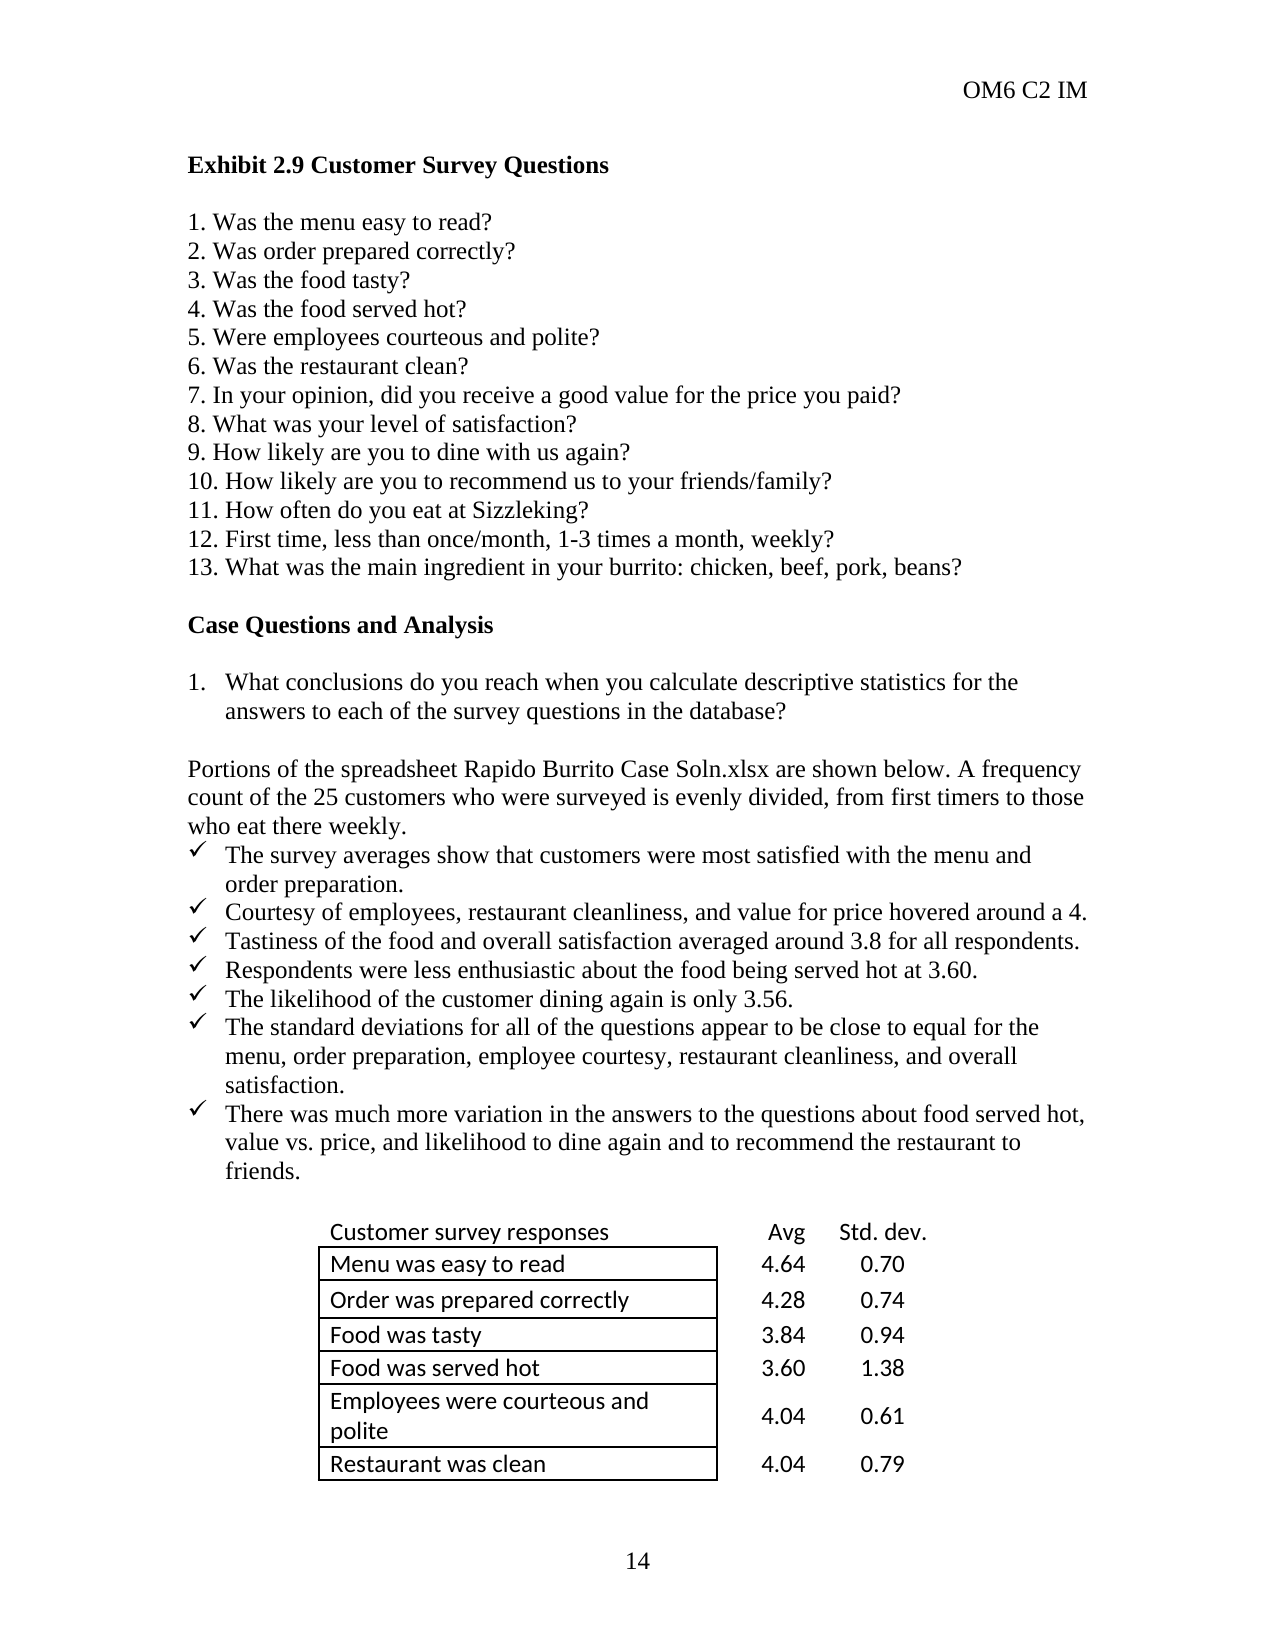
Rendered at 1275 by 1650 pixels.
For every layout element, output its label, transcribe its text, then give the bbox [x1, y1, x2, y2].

text 9. How likely are you to dine with us again? [187, 437, 1087, 466]
list Tastiness of the food and overall satisfaction averaged around 3.8 for all respondents. [187, 926, 1087, 955]
table_cell 0.61 [817, 1383, 948, 1446]
text 1. Was the menu easy to read? [187, 207, 1087, 236]
text 13. What was the main ingredient in your burrito: chicken, beef, pork, beans? [187, 552, 1087, 581]
list The standard deviations for all of the questions appear to be close to equal for the menu, order preparation, employee courtesy, restaurant cleanliness, and overall satisfaction. [187, 1012, 1087, 1099]
text Portions of the spreadsheet Rapido Burrito Case Soln.xlsx are shown below. A frequency count of the 25 customers who were surveyed is evenly divided, from first timers to those who eat there weekly. [187, 754, 1087, 840]
table_cell Order was prepared correctly [320, 1281, 716, 1317]
text Case Questions and Analysis [187, 610, 1087, 639]
text 6. Was the restaurant clean? [187, 351, 1087, 380]
table_cell 4.04 [718, 1446, 817, 1479]
table_cell Food was tasty [320, 1319, 716, 1350]
table_cell 3.84 [718, 1317, 817, 1350]
table_header Std. dev. [817, 1214, 948, 1246]
table_cell Employees were courteous and polite [320, 1385, 716, 1446]
list The likelihood of the customer dining again is only 3.56. [187, 984, 1087, 1012]
table_cell 0.94 [817, 1317, 948, 1350]
table_cell 4.28 [718, 1279, 817, 1317]
text 11. How often do you eat at Sizzleking? [187, 495, 1087, 524]
table_cell 0.70 [817, 1246, 948, 1279]
text 10. How likely are you to recommend us to your friends/family? [187, 466, 1087, 495]
table_header Customer survey responses [319, 1214, 717, 1246]
text 12. First time, less than once/month, 1-3 times a month, weekly? [187, 524, 1087, 552]
table_cell 3.60 [718, 1350, 817, 1383]
table_cell 0.74 [817, 1279, 948, 1317]
list What conclusions do you reach when you calculate descriptive statistics for the answers to each of the survey questions in the database? [187, 667, 1087, 725]
text 7. In your opinion, did you receive a good value for the price you paid? [187, 380, 1087, 409]
text 5. Were employees courteous and polite? [187, 322, 1087, 351]
table_cell Food was served hot [320, 1352, 716, 1383]
table_cell 1.38 [817, 1350, 948, 1383]
table_cell Restaurant was clean [320, 1448, 716, 1479]
list Respondents were less enthusiastic about the food being served hot at 3.60. [187, 955, 1087, 984]
text 4. Was the food served hot? [187, 294, 1087, 322]
table_cell 4.64 [718, 1246, 817, 1279]
table_cell 0.79 [817, 1446, 948, 1479]
table_cell Menu was easy to read [320, 1248, 716, 1279]
text 3. Was the food tasty? [187, 265, 1087, 294]
table_cell 4.04 [718, 1383, 817, 1446]
list There was much more variation in the answers to the questions about food served hot, value vs. price, and likelihood to dine again and to recommend the restaurant to friends. [187, 1099, 1087, 1185]
text 2. Was order prepared correctly? [187, 236, 1087, 265]
text 8. What was your level of satisfaction? [187, 409, 1087, 437]
list Courtesy of employees, restaurant cleanliness, and value for price hovered around a 4. [187, 897, 1125, 926]
table_header Avg [717, 1214, 817, 1246]
list The survey averages show that customers were most satisfied with the menu and order preparation. [187, 840, 1087, 897]
text Exhibit 2.9 Customer Survey Questions [187, 150, 1087, 179]
